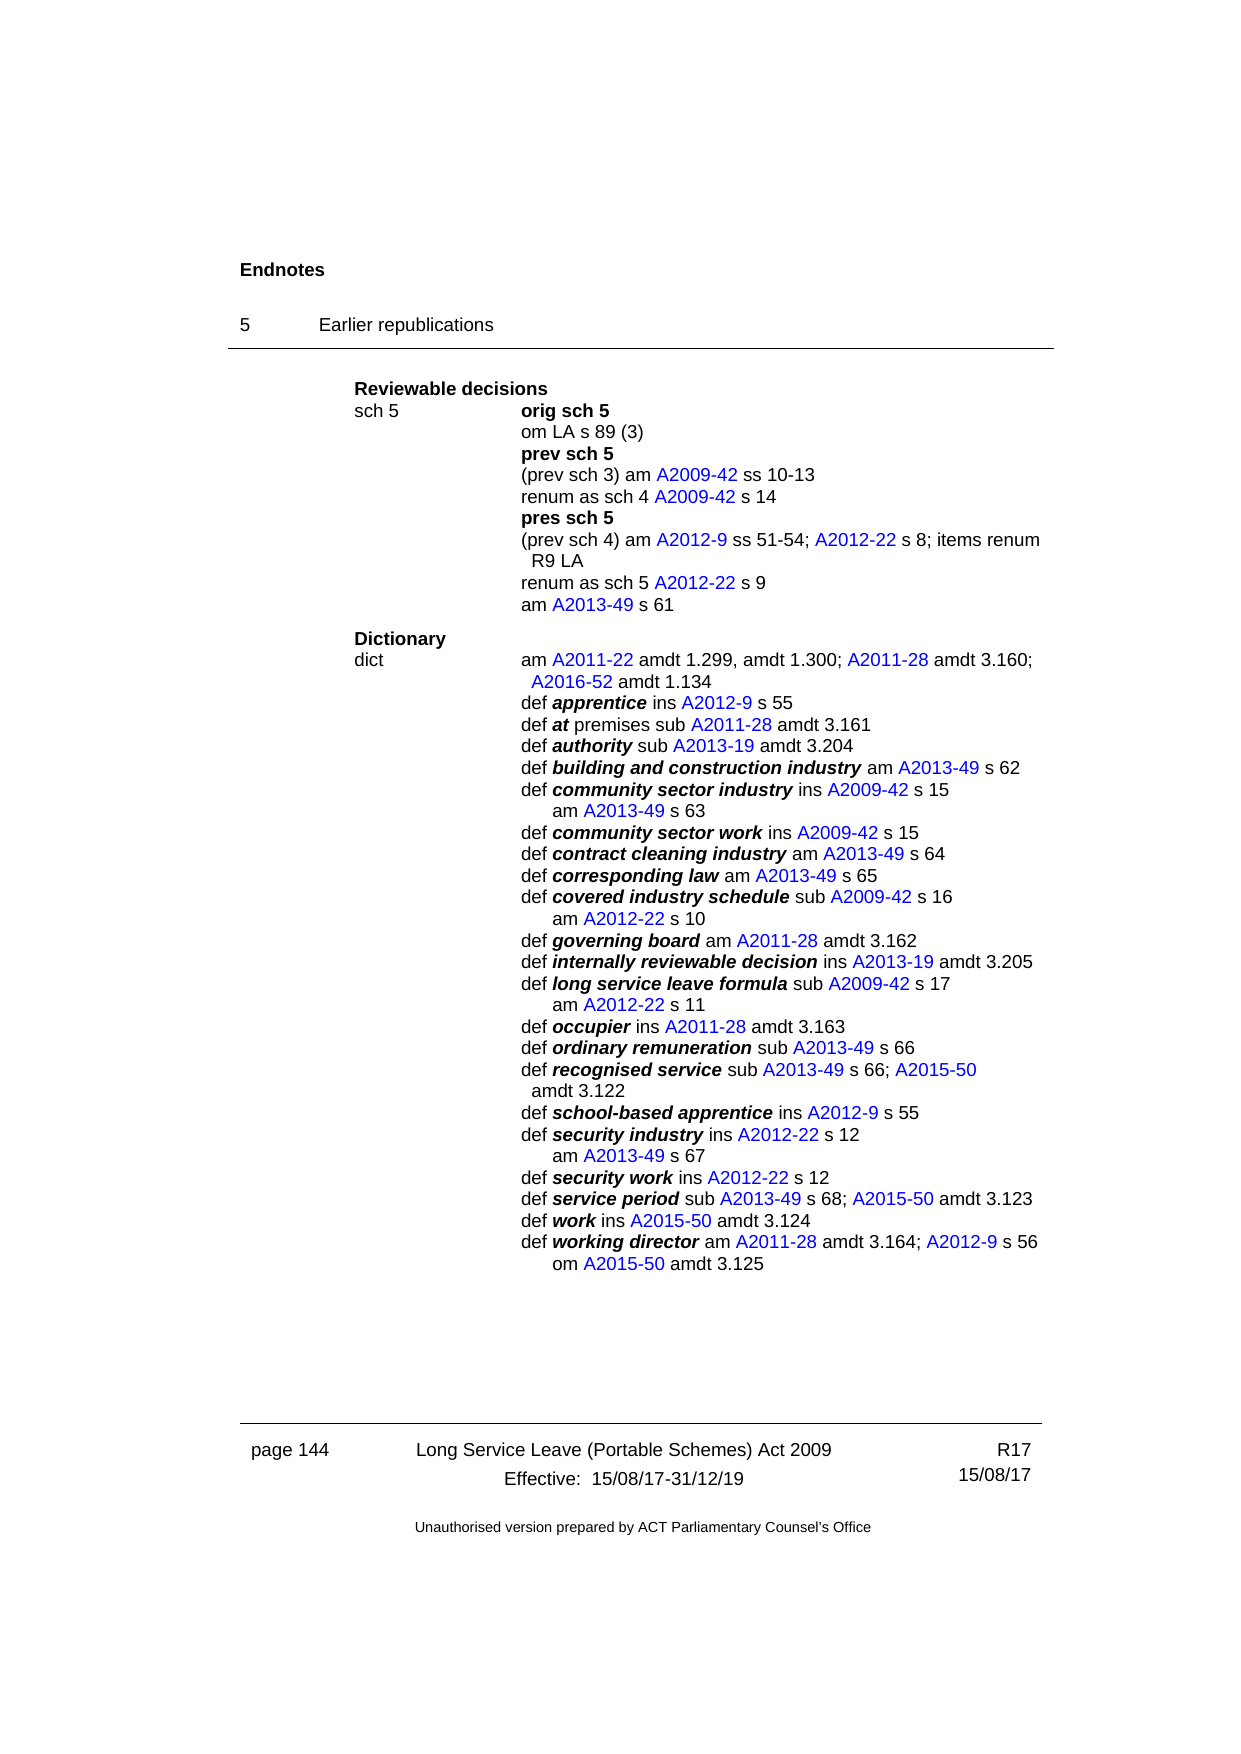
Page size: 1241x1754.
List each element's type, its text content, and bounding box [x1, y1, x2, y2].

text def long service leave formula sub A2009-42 s 17 [354, 972, 1042, 994]
text def recognised service sub A2013-49 s 66; A2015-50 amdt 3.122 [354, 1059, 1042, 1102]
text def governing board am A2011-28 amdt 3.162 [354, 929, 1042, 951]
text def security work ins A2012-22 s 12 [354, 1167, 1042, 1188]
text am A2012-22 s 10 [354, 908, 1042, 929]
text def building and construction industry am A2013-49 s 62 [354, 757, 1042, 778]
text def corresponding law am A2013-49 s 65 [354, 865, 1042, 886]
text am A2012-22 s 11 [354, 994, 1042, 1016]
text def working director am A2011-28 amdt 3.164; A2012-9 s 56 [354, 1231, 1042, 1253]
text def ordinary remuneration sub A2013-49 s 66 [354, 1037, 1042, 1059]
text def community sector industry ins A2009-42 s 15 [354, 778, 1042, 800]
text om LA s 89 (3) [354, 421, 1042, 442]
text renum as sch 4 A2009-42 s 14 [354, 486, 1042, 507]
text def service period sub A2013-49 s 68; A2015-50 amdt 3.123 [354, 1188, 1042, 1210]
text def covered industry schedule sub A2009-42 s 16 [354, 886, 1042, 908]
text def authority sub A2013-19 amdt 3.204 [354, 735, 1042, 757]
text def internally reviewable decision ins A2013-19 amdt 3.205 [354, 951, 1042, 972]
text def security industry ins A2012-22 s 12 [354, 1123, 1042, 1145]
text am A2013-49 s 61 [354, 593, 1042, 615]
text def work ins A2015-50 amdt 3.124 [354, 1210, 1042, 1231]
text renum as sch 5 A2012-22 s 9 [354, 572, 1042, 593]
text pres sch 5 [354, 507, 1042, 529]
text (prev sch 4) am A2012-9 ss 51-54; A2012-22 s 8; items renum R9 LA [354, 529, 1042, 572]
text def apprentice ins A2012-9 s 55 [354, 692, 1042, 714]
text (prev sch 3) am A2009-42 ss 10-13 [354, 464, 1042, 486]
text def community sector work ins A2009-42 s 15 [354, 822, 1042, 843]
text am A2013-49 s 67 [354, 1145, 1042, 1167]
text def at premises sub A2011-28 amdt 3.161 [354, 714, 1042, 735]
text sch 5 orig sch 5 [354, 399, 1042, 421]
text om A2015-50 amdt 3.125 [354, 1253, 1042, 1274]
text def occupier ins A2011-28 amdt 3.163 [354, 1016, 1042, 1037]
text def school-based apprentice ins A2012-9 s 55 [354, 1102, 1042, 1123]
text am A2013-49 s 63 [354, 800, 1042, 822]
text dict am A2011-22 amdt 1.299, amdt 1.300; A2011-28 amdt 3.160; A2016-52 amdt 1.134 [354, 649, 1042, 692]
text Dictionary [354, 627, 1042, 649]
text Reviewable decisions [354, 378, 1042, 399]
text def contract cleaning industry am A2013-49 s 64 [354, 843, 1042, 865]
text prev sch 5 [354, 442, 1042, 464]
